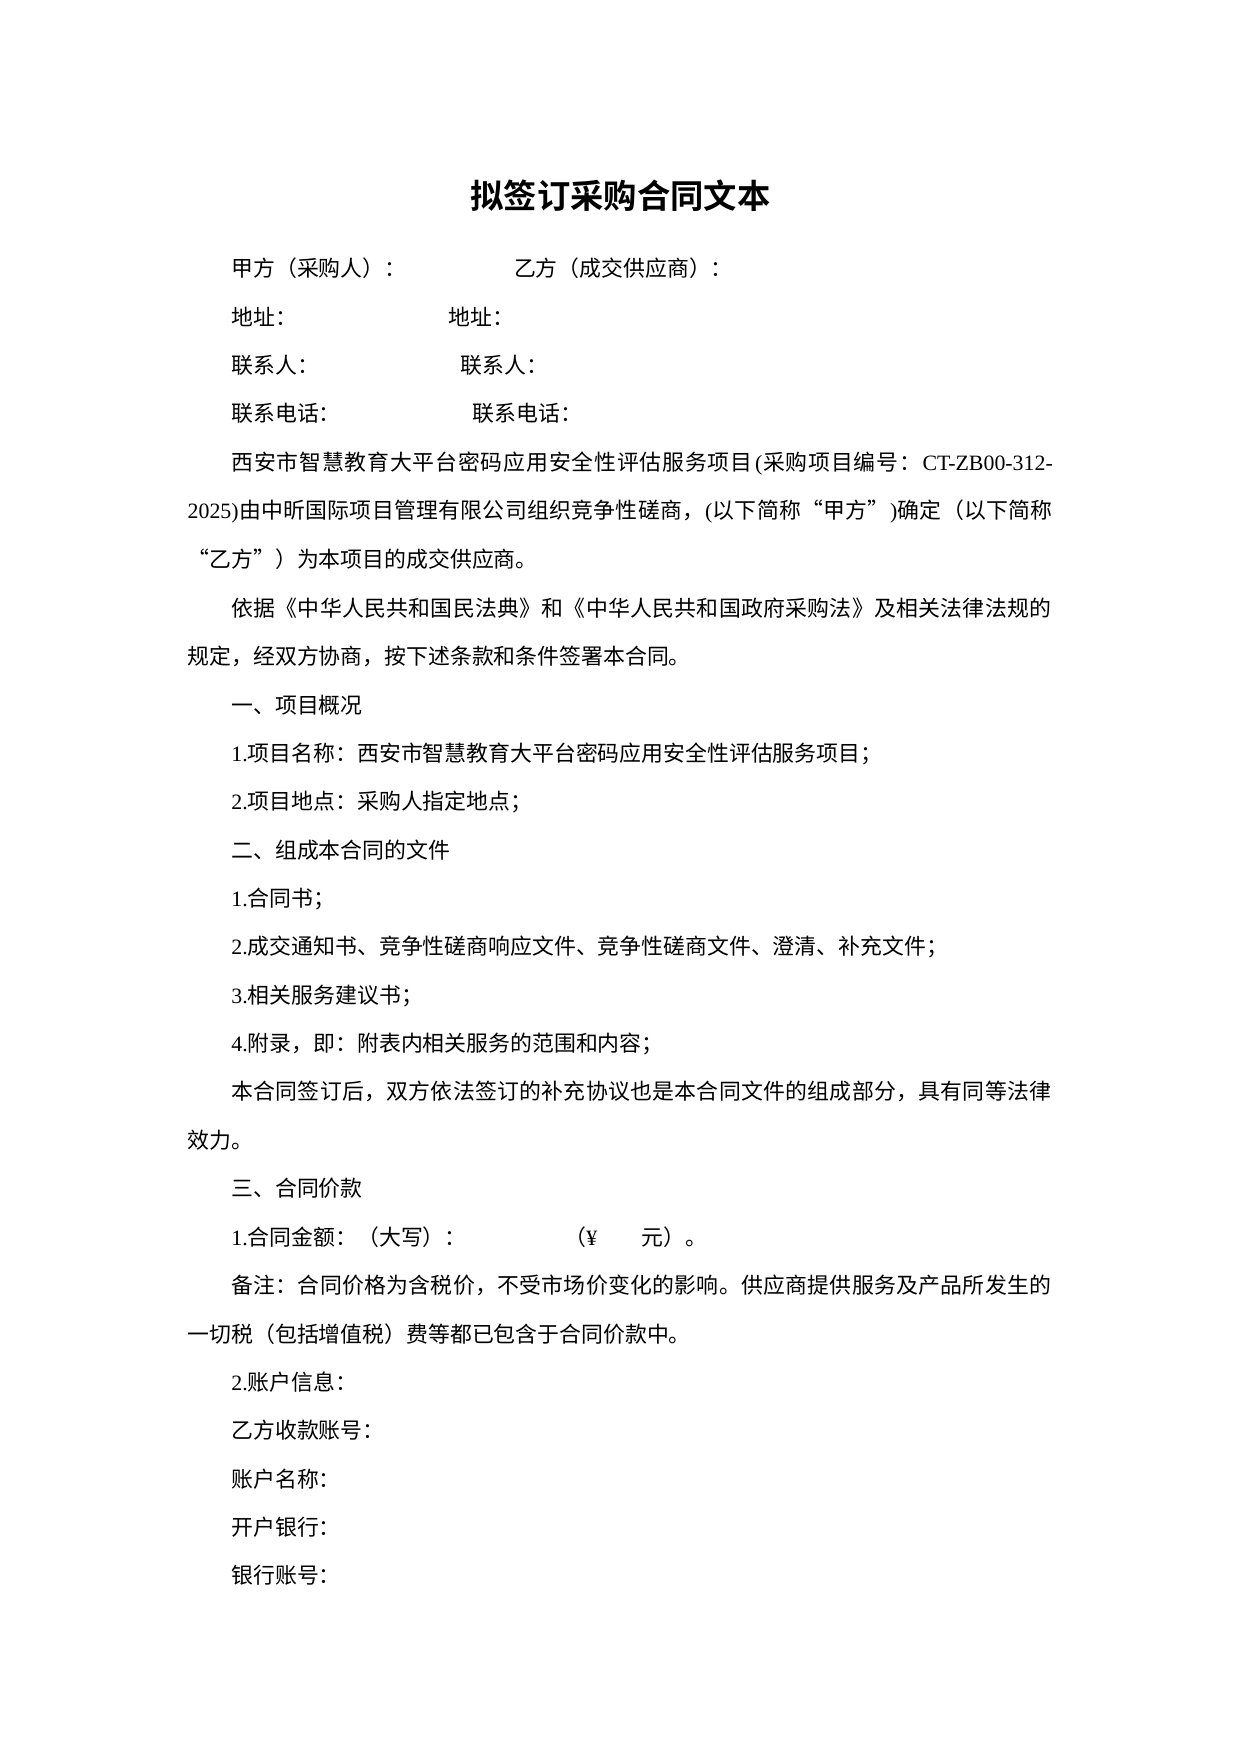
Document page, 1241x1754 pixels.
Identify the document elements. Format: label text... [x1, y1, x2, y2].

text 1.合同金额：（大写）： （¥ 元）。 [187, 1219, 1053, 1252]
text 二、组成本合同的文件 [187, 832, 1053, 865]
text 地址： 地址： [187, 299, 1053, 332]
text 1.合同书； [187, 881, 1053, 913]
text 三、合同价款 [187, 1171, 1053, 1203]
text 联系电话： 联系电话： [187, 396, 1053, 428]
text 银行账号： [187, 1558, 1053, 1591]
text 甲方（采购人）： 乙方（成交供应商）： [187, 251, 1053, 283]
text 1.项目名称：西安市智慧教育大平台密码应用安全性评估服务项目； [187, 736, 1053, 768]
text 依据《中华人民共和国民法典》和《中华人民共和国政府采购法》及相关法律法规的规定，经双方协商，按下述条款和条件签署本合同。 [187, 590, 1053, 671]
text 拟签订采购合同文本 [187, 162, 1053, 227]
text 乙方收款账号： [187, 1413, 1053, 1446]
text 一、项目概况 [187, 687, 1053, 720]
text 2.账户信息： [187, 1365, 1053, 1397]
text 备注：合同价格为含税价，不受市场价变化的影响。供应商提供服务及产品所发生的一切税（包括增值税）费等都已包含于合同价款中。 [187, 1268, 1053, 1349]
text 西安市智慧教育大平台密码应用安全性评估服务项目(采购项目编号：CT-ZB00-312-2025)由中昕国际项目管理有限公司组织竞争性磋商，(以下简称“甲方”)确定（以下简称“乙方”）为本项目的成交供应商。 [187, 444, 1053, 574]
text 2.项目地点：采购人指定地点； [187, 784, 1053, 816]
text 4.附录，即：附表内相关服务的范围和内容； [187, 1026, 1053, 1058]
text 3.相关服务建议书； [187, 977, 1053, 1010]
text 2.成交通知书、竞争性磋商响应文件、竞争性磋商文件、澄清、补充文件； [187, 929, 1053, 961]
text 账户名称： [187, 1461, 1053, 1494]
text 本合同签订后，双方依法签订的补充协议也是本合同文件的组成部分，具有同等法律效力。 [187, 1074, 1053, 1155]
text 联系人： 联系人： [187, 348, 1053, 380]
text 开户银行： [187, 1510, 1053, 1542]
